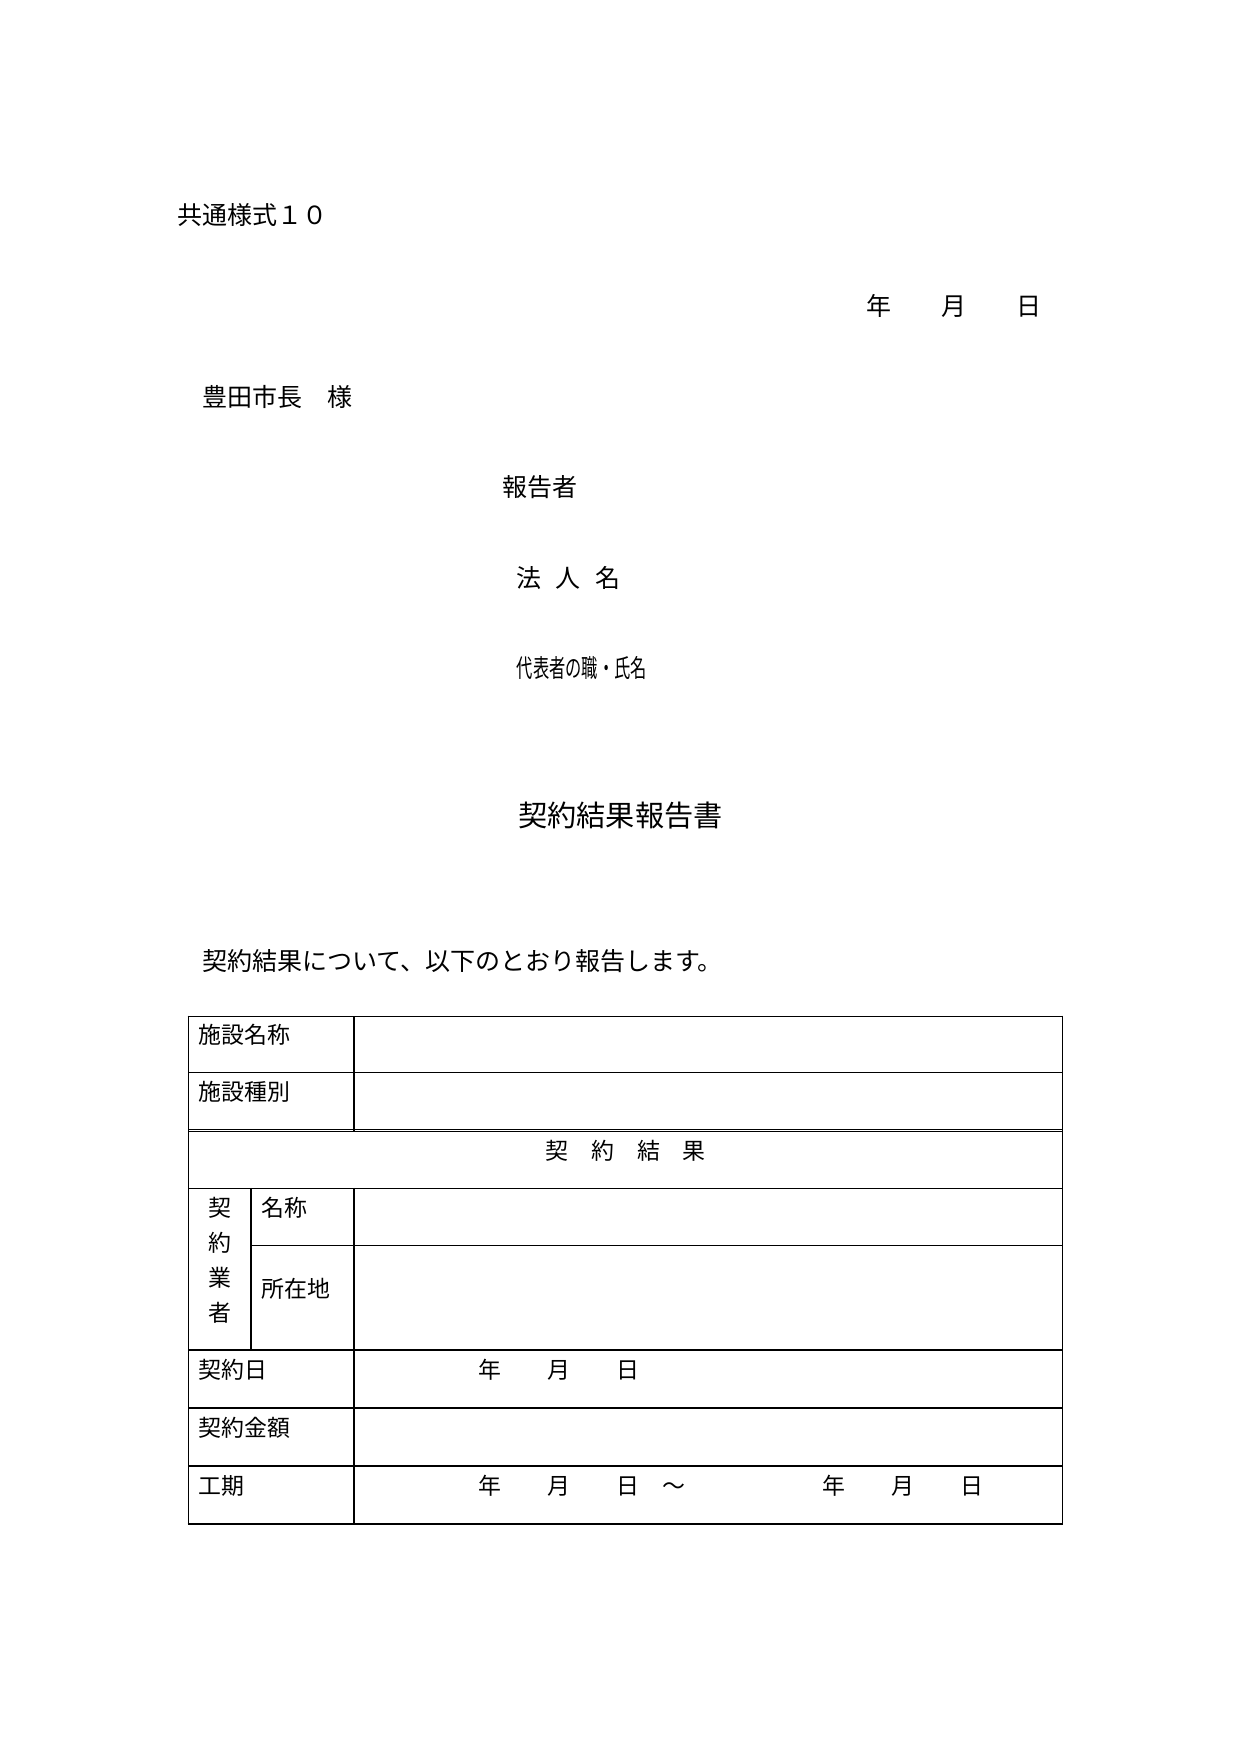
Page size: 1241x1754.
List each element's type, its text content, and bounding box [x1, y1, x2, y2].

text 契約結果について、以下のとおり報告します。 [177, 925, 1063, 995]
table_cell 年 月 日 ～ 年 月 日 [355, 1467, 1062, 1523]
table_cell 所在地 [252, 1246, 353, 1349]
text 豊田市長 様 [177, 360, 1063, 430]
table_cell 契約業者 [189, 1189, 250, 1349]
text 法人名 [260, 542, 1063, 611]
table_cell [355, 1246, 1062, 1349]
table_header [355, 1017, 1062, 1072]
text 年 月 日 [177, 270, 1041, 339]
text 報告者 [177, 451, 1063, 521]
table_cell 施設種別 [189, 1073, 353, 1129]
text 共通様式１０ [177, 179, 1063, 249]
table_cell [355, 1409, 1062, 1465]
text 契約結果報告書 [177, 778, 1063, 848]
text 代表者の職・氏名 [411, 632, 1063, 702]
table_cell 工期 [189, 1467, 353, 1523]
table_cell 名称 [252, 1189, 353, 1245]
table_cell [355, 1189, 1062, 1245]
table_cell [355, 1073, 1062, 1129]
table_cell 契約金額 [189, 1409, 353, 1465]
table_cell 年 月 日 [355, 1351, 1062, 1407]
table_cell 契約日 [189, 1351, 353, 1407]
table_cell 契 約 結 果 [189, 1132, 1062, 1188]
table_header 施設名称 [189, 1017, 353, 1072]
